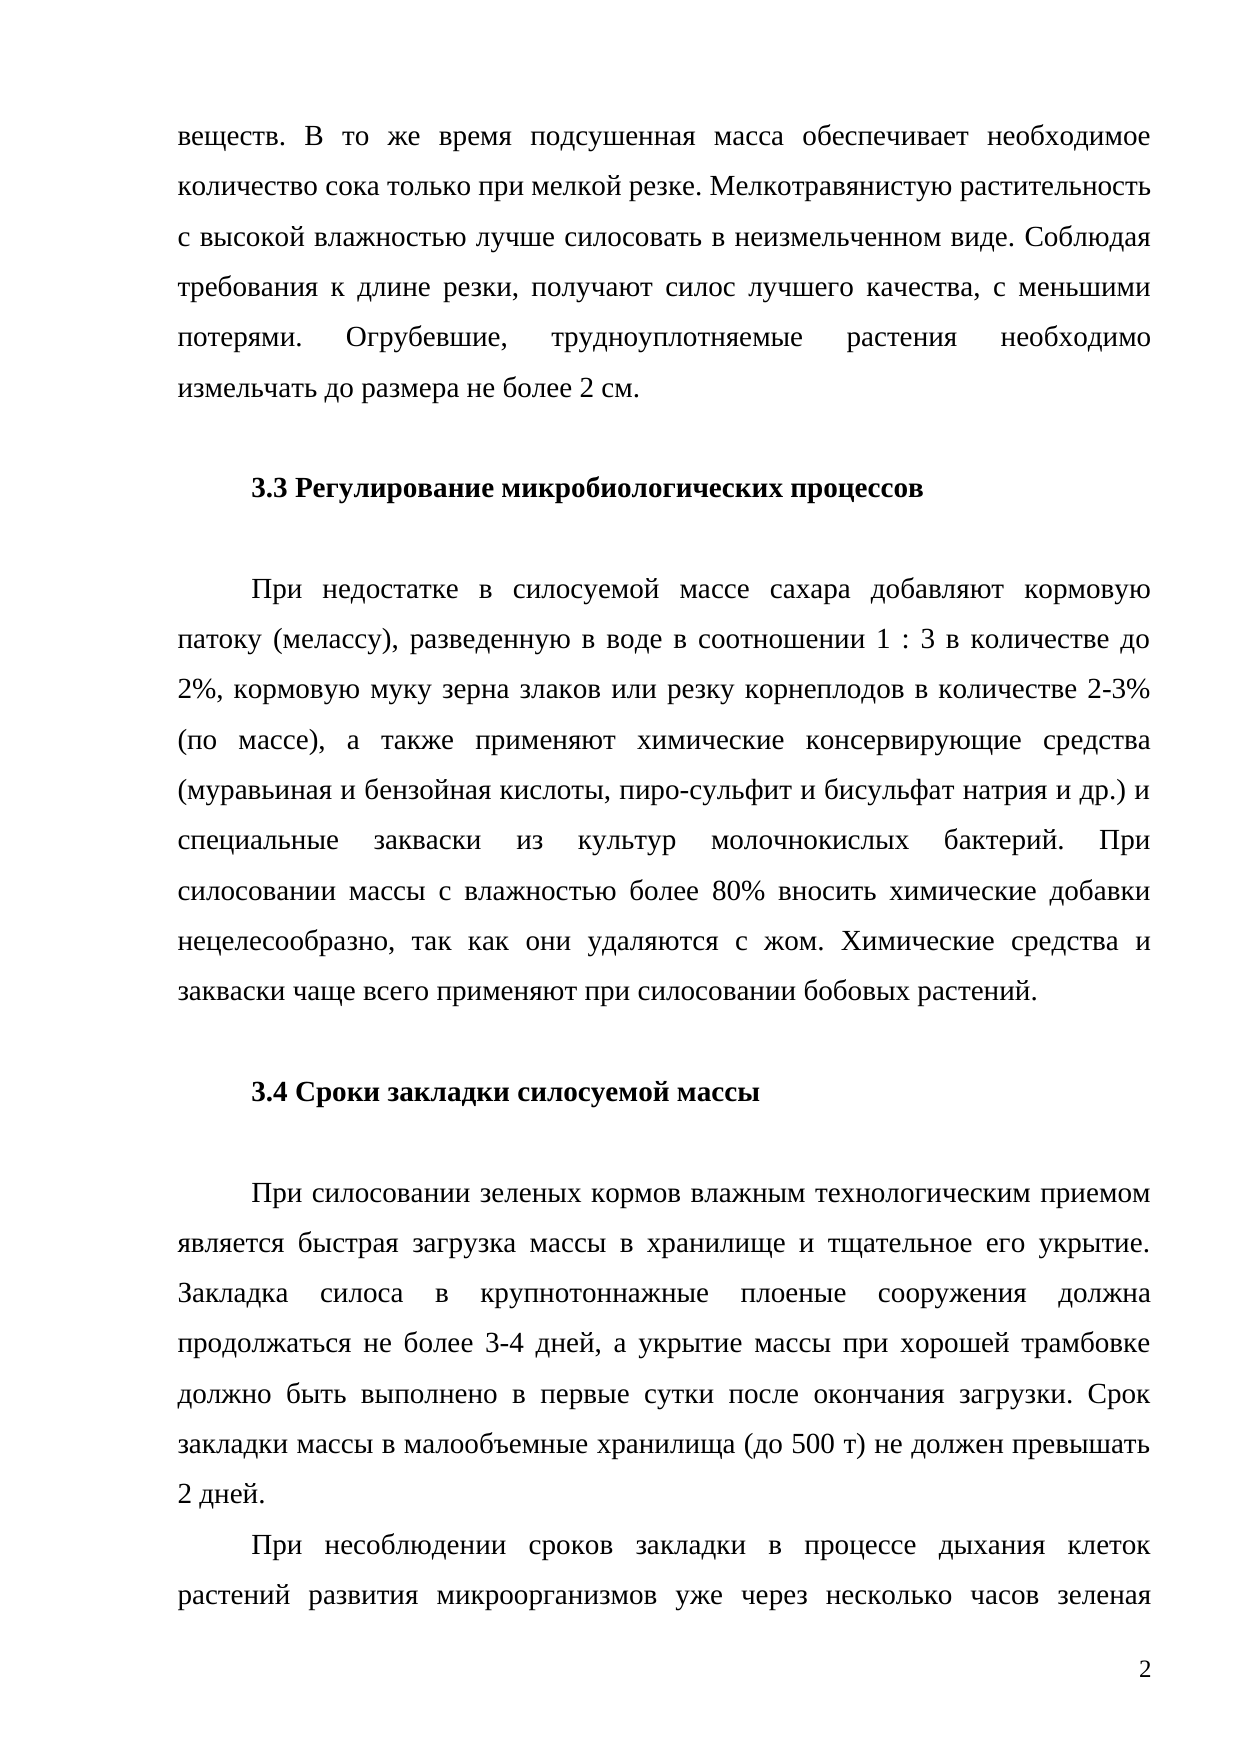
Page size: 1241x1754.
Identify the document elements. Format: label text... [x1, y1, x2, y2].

text 3.3 Регулирование микробиологических процессов [177, 470, 1152, 504]
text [177, 118, 1152, 403]
text При недостатке в силосуемой массе сахара добавляют кормовую патоку (мелассу), разведенную в воде в соотношении 1 : 3 в количестве до 2%, кормовую муку зерна злаков или резку корнеплодов в количестве 2-3% (по массе), а также применяют химические консервирующие средства (муравьиная и бензойная кислоты, пиро-сульфит и бисульфат натрия и др.) и специальные закваски из культур молочнокислых бактерий. При силосовании массы с влажностью более 80% вносить химические добавки нецелесообразно, так как они удаляются с жом. Химические средства и закваски чаще всего применяют при силосовании бобовых растений. [177, 571, 1152, 1007]
text При силосовании зеленых кормов влажным технологическим приемом является быстрая загрузка массы в хранилище и тщательное его укрытие. Закладка силоса в крупнотоннажные плоеные сооружения должна продолжаться не более 3-4 дней, а укрытие массы при хорошей трамбовке должно быть выполнено в первые сутки после окончания загрузки. Срок закладки массы в малообъемные хранилища (до 500 т) не должен превышать 2 дней. [177, 1175, 1152, 1510]
text 3.4 Сроки закладки силосуемой массы [177, 1074, 1152, 1108]
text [177, 1527, 1152, 1611]
